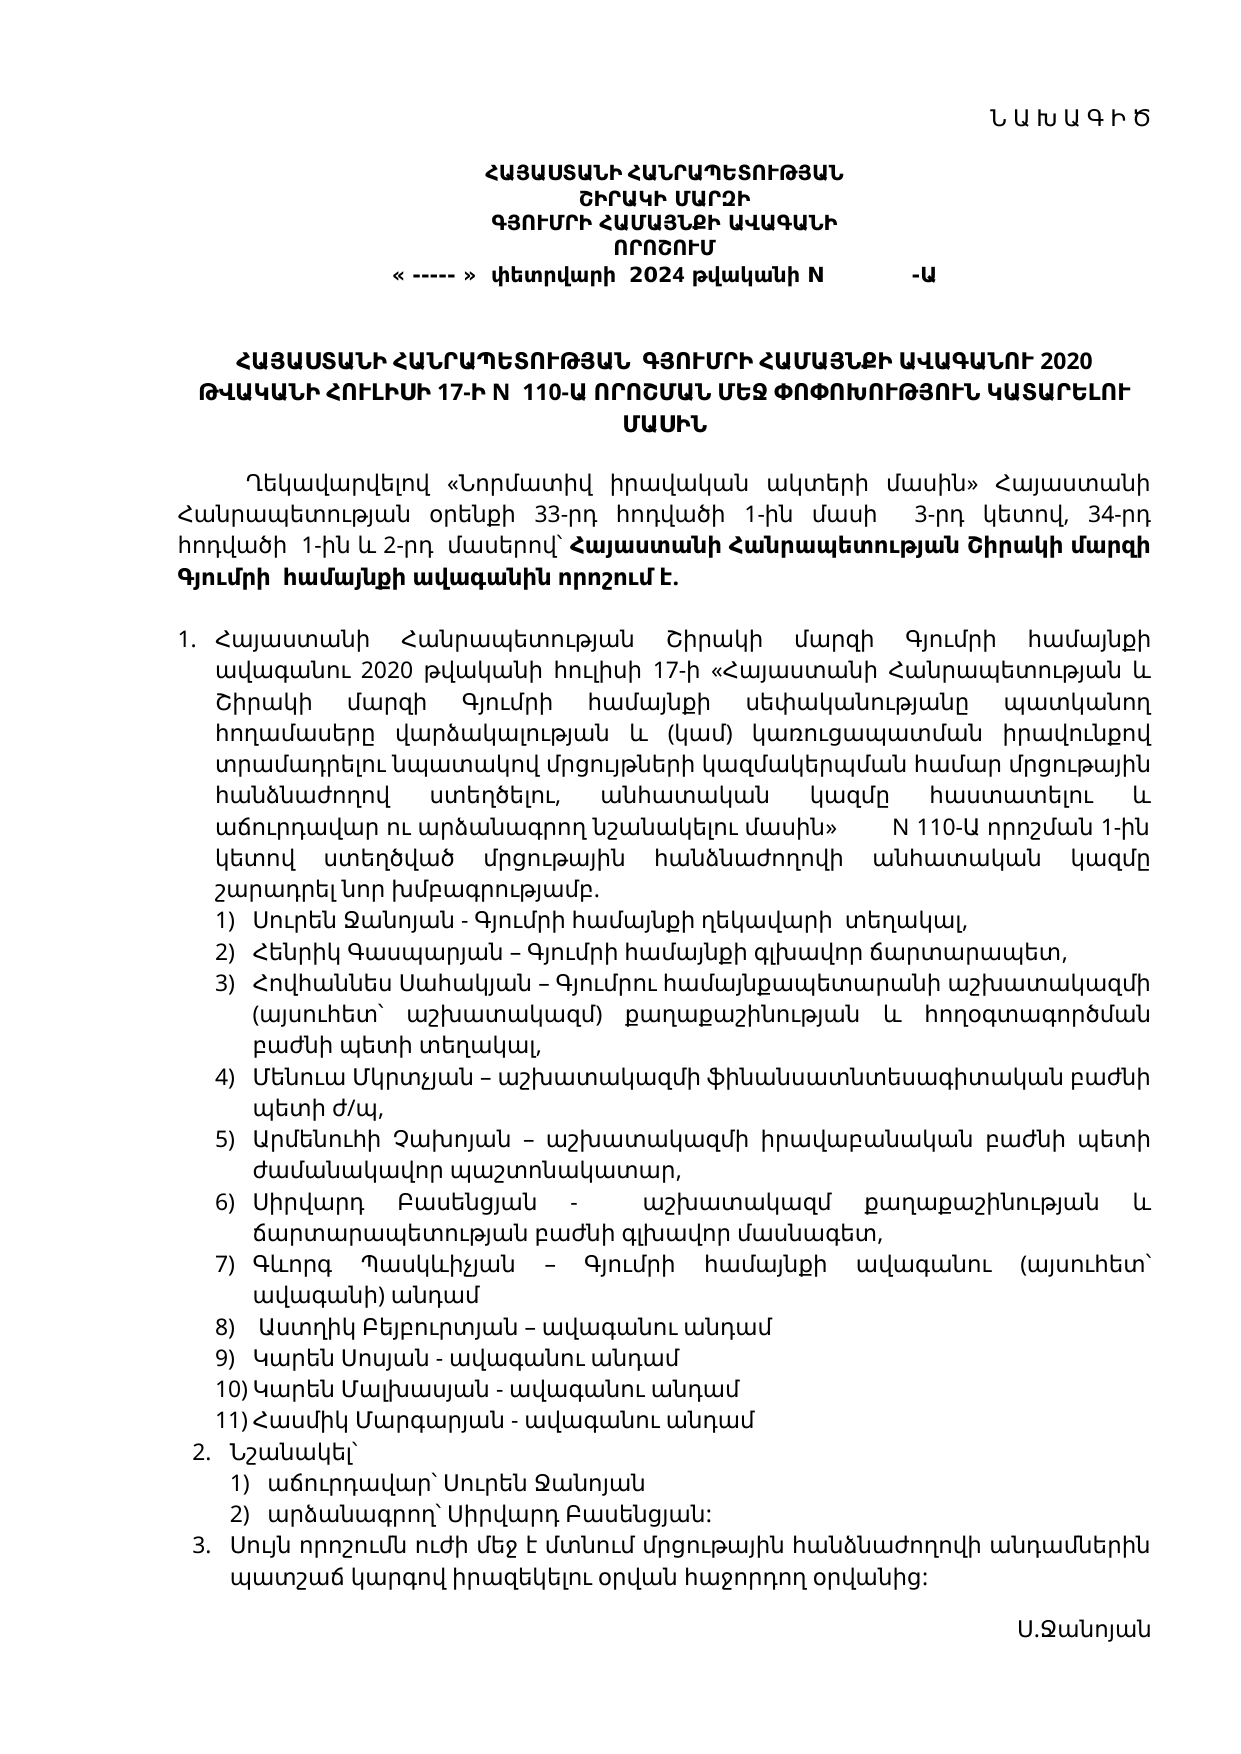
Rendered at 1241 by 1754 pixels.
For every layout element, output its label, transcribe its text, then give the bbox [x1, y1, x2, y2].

text Ս.Ջանոյան [229, 1613, 1152, 1644]
text ՇԻՐԱԿԻ ՄԱՐԶԻ [177, 187, 1152, 211]
list Հովհաննես Սահակյան – Գյումրու համայնքապետարանի աշխատակազմի (այսուհետ՝ աշխատակազմ) քաղաքաշինության և հողօգտագործման բաժնի պետի տեղակալ, [215, 967, 1152, 1061]
list Մենուա Մկրտչյան – աշխատակազմի ֆինանսատնտեսագիտական բաժնի պետի ժ/պ, [215, 1061, 1152, 1123]
text ՀԱՅԱՍՏԱՆԻ ՀԱՆՐԱՊԵՏՈՒԹՅԱՆ ԳՅՈՒՄՐԻ ՀԱՄԱՅՆՔԻ ԱՎԱԳԱՆՈՒ 2020 ԹՎԱԿԱՆԻ ՀՈՒԼԻՍԻ 17-Ի N 110-Ա ՈՐՈՇՄԱՆ ՄԵՋ ՓՈՓՈԽՈՒԹՅՈՒՆ ԿԱՏԱՐԵԼՈՒ ՄԱՍԻՆ [177, 345, 1152, 439]
list Հենրիկ Գասպարյան – Գյումրի համայնքի գլխավոր ճարտարապետ, [215, 936, 1152, 967]
text Ն Ա Խ Ա Գ Ի Ծ [177, 102, 1152, 133]
list արձանագրող՝ Սիրվարդ Բասենցյան: [229, 1498, 1152, 1529]
text ՀԱՅԱՍՏԱՆԻ ՀԱՆՐԱՊԵՏՈՒԹՅԱՆ [177, 158, 1152, 187]
list Նշանակել՝ [192, 1436, 1152, 1467]
list Արմենուհի Չախոյան – աշխատակազմի իրավաբանական բաժնի պետի ժամանակավոր պաշտոնակատար, [215, 1123, 1152, 1186]
list Աստղիկ Բեյբուրտյան – ավագանու անդամ [215, 1311, 1152, 1342]
text ԳՅՈՒՄՐԻ ՀԱՄԱՅՆՔԻ ԱՎԱԳԱՆԻ [177, 211, 1152, 236]
list Գևորգ Պասկևիչյան – Գյումրի համայնքի ավագանու (այսուհետ՝ ավագանի) անդամ [215, 1248, 1152, 1311]
list Սույն որոշումն ուժի մեջ է մտնում մրցութային հանձնաժողովի անդամներին պատշաճ կարգով իրազեկելու օրվան հաջորդող օրվանից: [192, 1529, 1152, 1592]
text ՈՐՈՇՈՒՄ [177, 236, 1152, 260]
list աճուրդավար՝ Սուրեն Ջանոյան [229, 1467, 1152, 1498]
list Սուրեն Ջանոյան - Գյումրի համայնքի ղեկավարի տեղակալ, [215, 904, 1152, 936]
list Սիրվարդ Բասենցյան - աշխատակազմ քաղաքաշինության և ճարտարապետության բաժնի գլխավոր մասնագետ, [215, 1186, 1152, 1248]
list Հայաստանի Հանրապետության Շիրակի մարզի Գյումրի համայնքի ավագանու 2020 թվականի հուլիսի 17-ի «Հայաստանի Հանրապետության և Շիրակի մարզի Գյումրի համայնքի սեփականությանը պատկանող հողամասերը վարձակալության և (կամ) կառուցապատման իրավունքով տրամադրելու նպատակով մրցույթների կազմակերպման համար մրցութային հանձնաժողով ստեղծելու, անհատական կազմը հաստատելու և աճուրդավար ու արձանագրող նշանակելու մասին» N 110-Ա որոշման 1-ին կետով ստեղծված մրցութային հանձնաժողովի անհատական կազմը շարադրել նոր խմբագրությամբ. [177, 623, 1152, 904]
text « ----- » փետրվարի 2024 թվականի N -Ա [177, 260, 1152, 288]
list Կարեն Սոսյան - ավագանու անդամ [215, 1342, 1152, 1373]
list Հասմիկ Մարգարյան - ավագանու անդամ [215, 1404, 1152, 1436]
list Կարեն Մալխասյան - ավագանու անդամ [215, 1373, 1152, 1404]
text Ղեկավարվելով «Նորմատիվ իրավական ակտերի մասին» Հայաստանի Հանրապետության օրենքի 33-րդ հոդվածի 1-ին մասի 3-րդ կետով, 34-րդ հոդվածի 1-ին և 2-րդ մասերով՝ Հայաստանի Հանրապետության Շիրակի մարզի Գյումրի համայնքի ավագանին որոշում է. [177, 467, 1152, 592]
